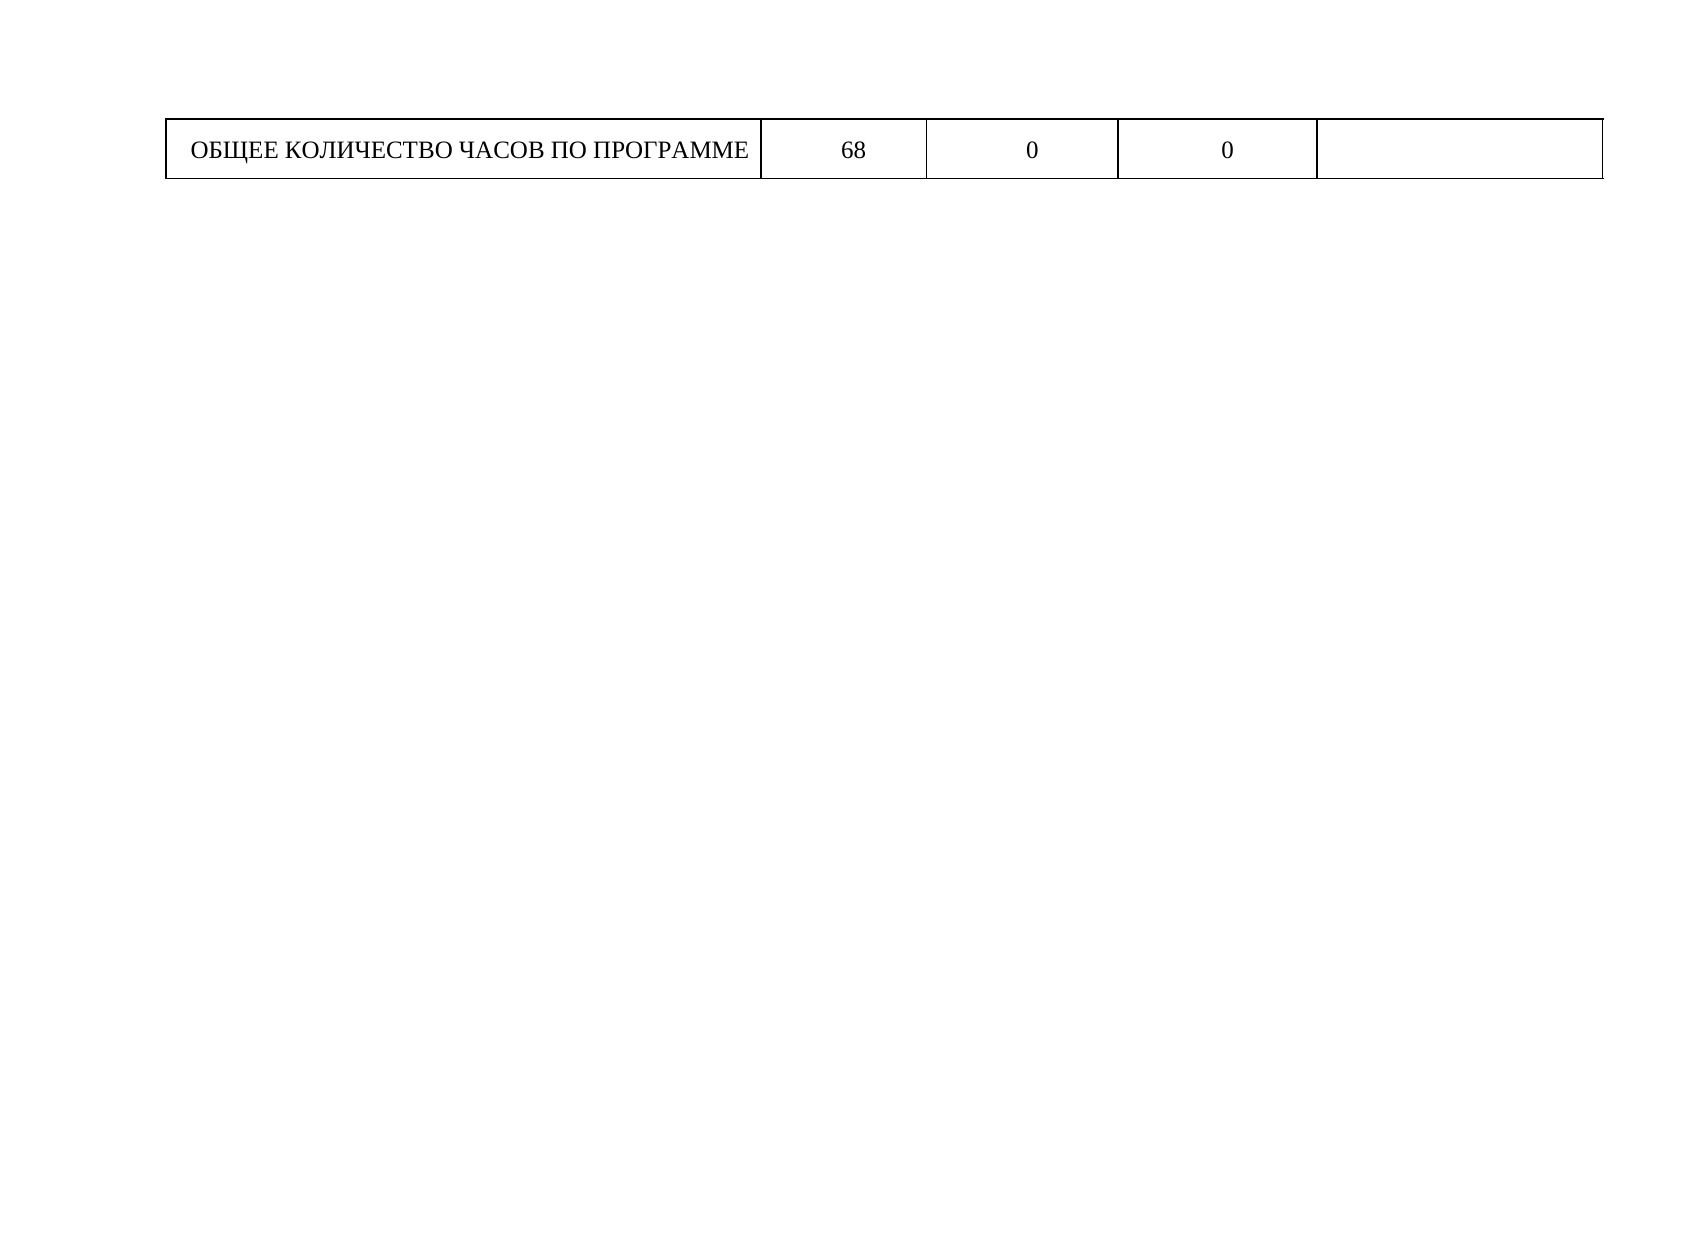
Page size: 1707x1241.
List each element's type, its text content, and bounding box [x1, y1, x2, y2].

table_cell 0 [927, 120, 1117, 178]
table_cell [1318, 120, 1602, 178]
table_cell 0 [1119, 120, 1316, 178]
table_cell ОБЩЕЕ КОЛИЧЕСТВО ЧАСОВ ПО ПРОГРАММЕ [167, 120, 760, 178]
table_cell 68 [762, 120, 926, 178]
